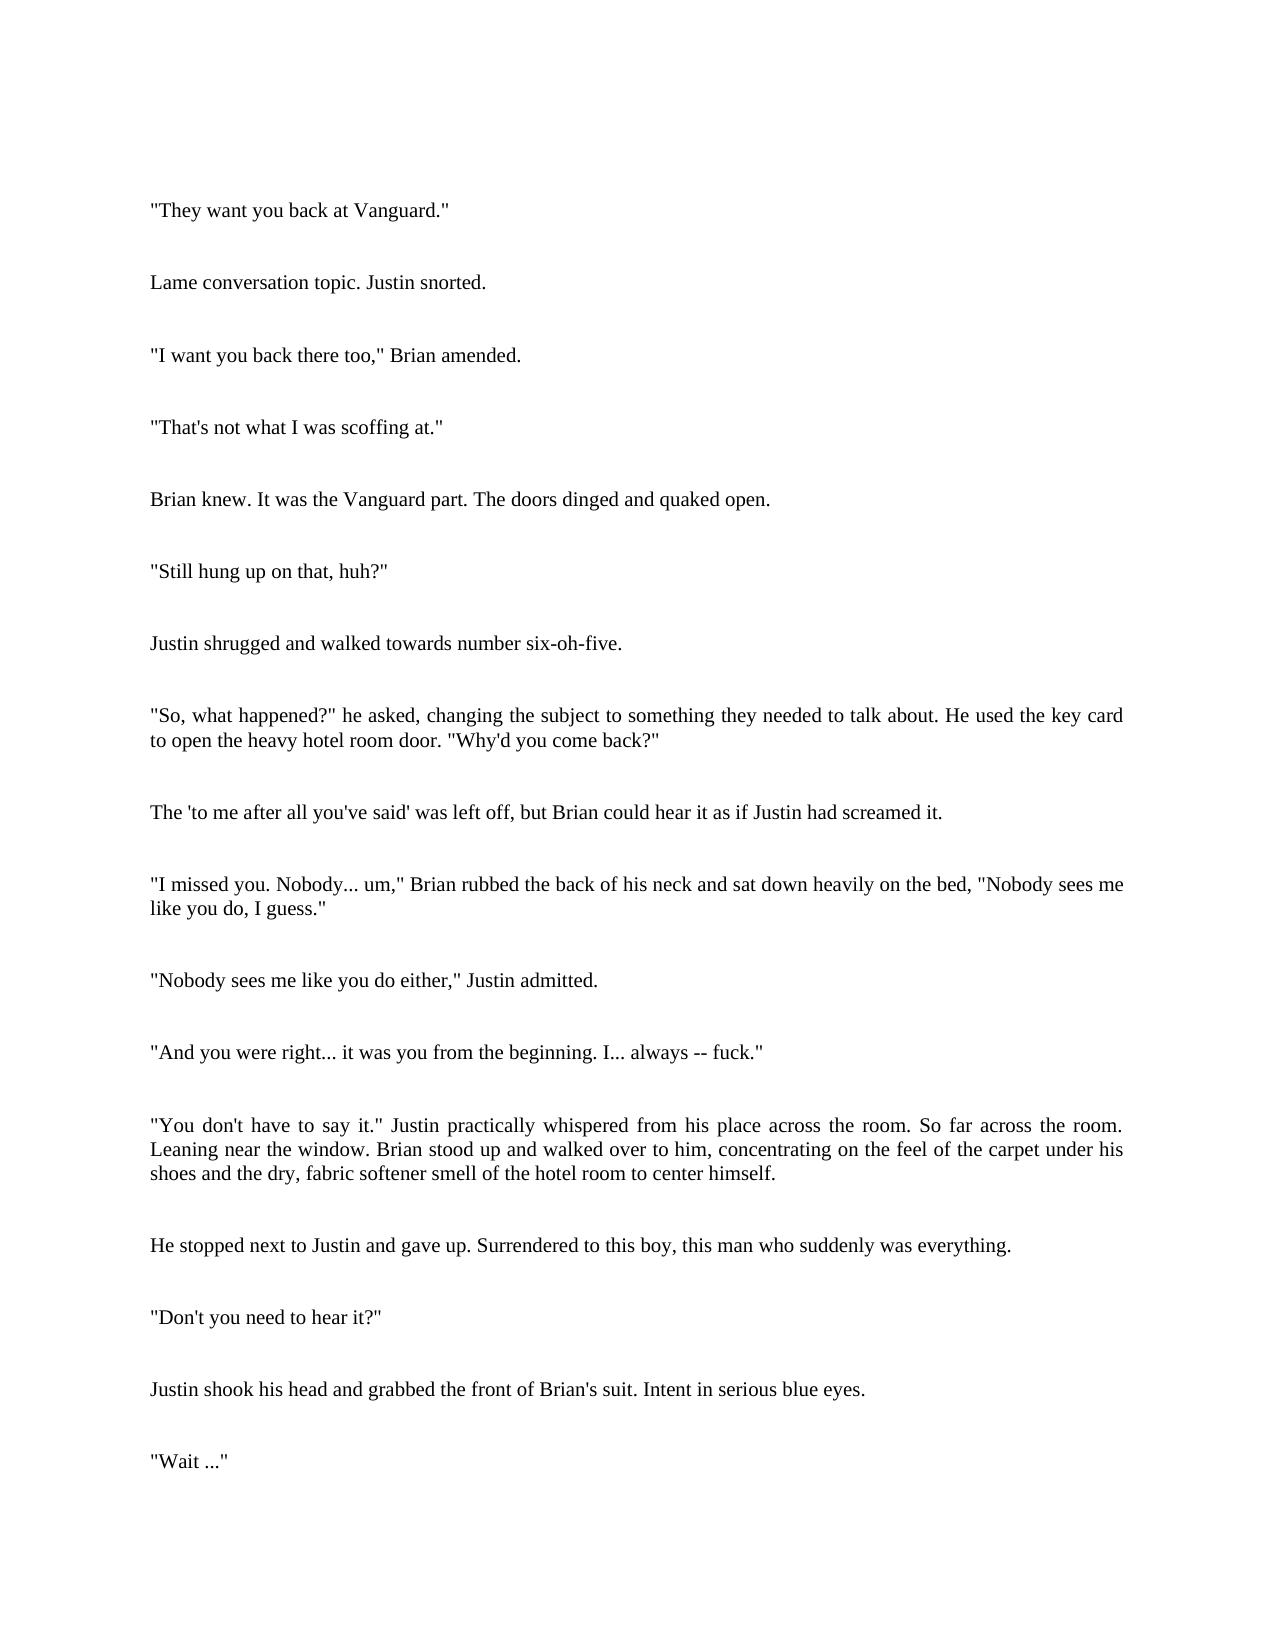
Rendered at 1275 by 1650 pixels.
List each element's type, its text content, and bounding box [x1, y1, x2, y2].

text "And you were right... it was you from the beginning. I... always -- fuck." [150, 1040, 1125, 1064]
text "Don't you need to hear it?" [150, 1305, 1125, 1329]
text "Still hung up on that, huh?" [150, 559, 1125, 583]
text The 'to me after all you've said' was left off, but Brian could hear it as if Justin had screamed it. [150, 800, 1125, 824]
text Justin shook his head and grabbed the front of Brian's suit. Intent in serious blue eyes. [150, 1377, 1125, 1401]
text "Nobody sees me like you do either," Justin admitted. [150, 968, 1125, 992]
text "They want you back at Vanguard." [150, 198, 1125, 222]
text Lame conversation topic. Justin snorted. [150, 270, 1125, 294]
text "I want you back there too," Brian amended. [150, 342, 1125, 367]
text He stopped next to Justin and gave up. Surrendered to this boy, this man who suddenly was everything. [150, 1233, 1125, 1257]
text Brian knew. It was the Vanguard part. The doors dinged and quaked open. [150, 487, 1125, 511]
text "That's not what I was scoffing at." [150, 415, 1125, 439]
text "I missed you. Nobody... um," Brian rubbed the back of his neck and sat down heavily on the bed, "Nobody sees me like you do, I guess." [150, 872, 1125, 920]
text "Wait ..." [150, 1449, 1125, 1473]
text Justin shrugged and walked towards number six-oh-five. [150, 631, 1125, 655]
text "So, what happened?" he asked, changing the subject to something they needed to talk about. He used the key card to open the heavy hotel room door. "Why'd you come back?" [150, 703, 1125, 752]
text "You don't have to say it." Justin practically whispered from his place across the room. So far across the room. Leaning near the window. Brian stood up and walked over to him, concentrating on the feel of the carpet under his shoes and the dry, fabric softener smell of the hotel room to center himself. [150, 1112, 1125, 1185]
